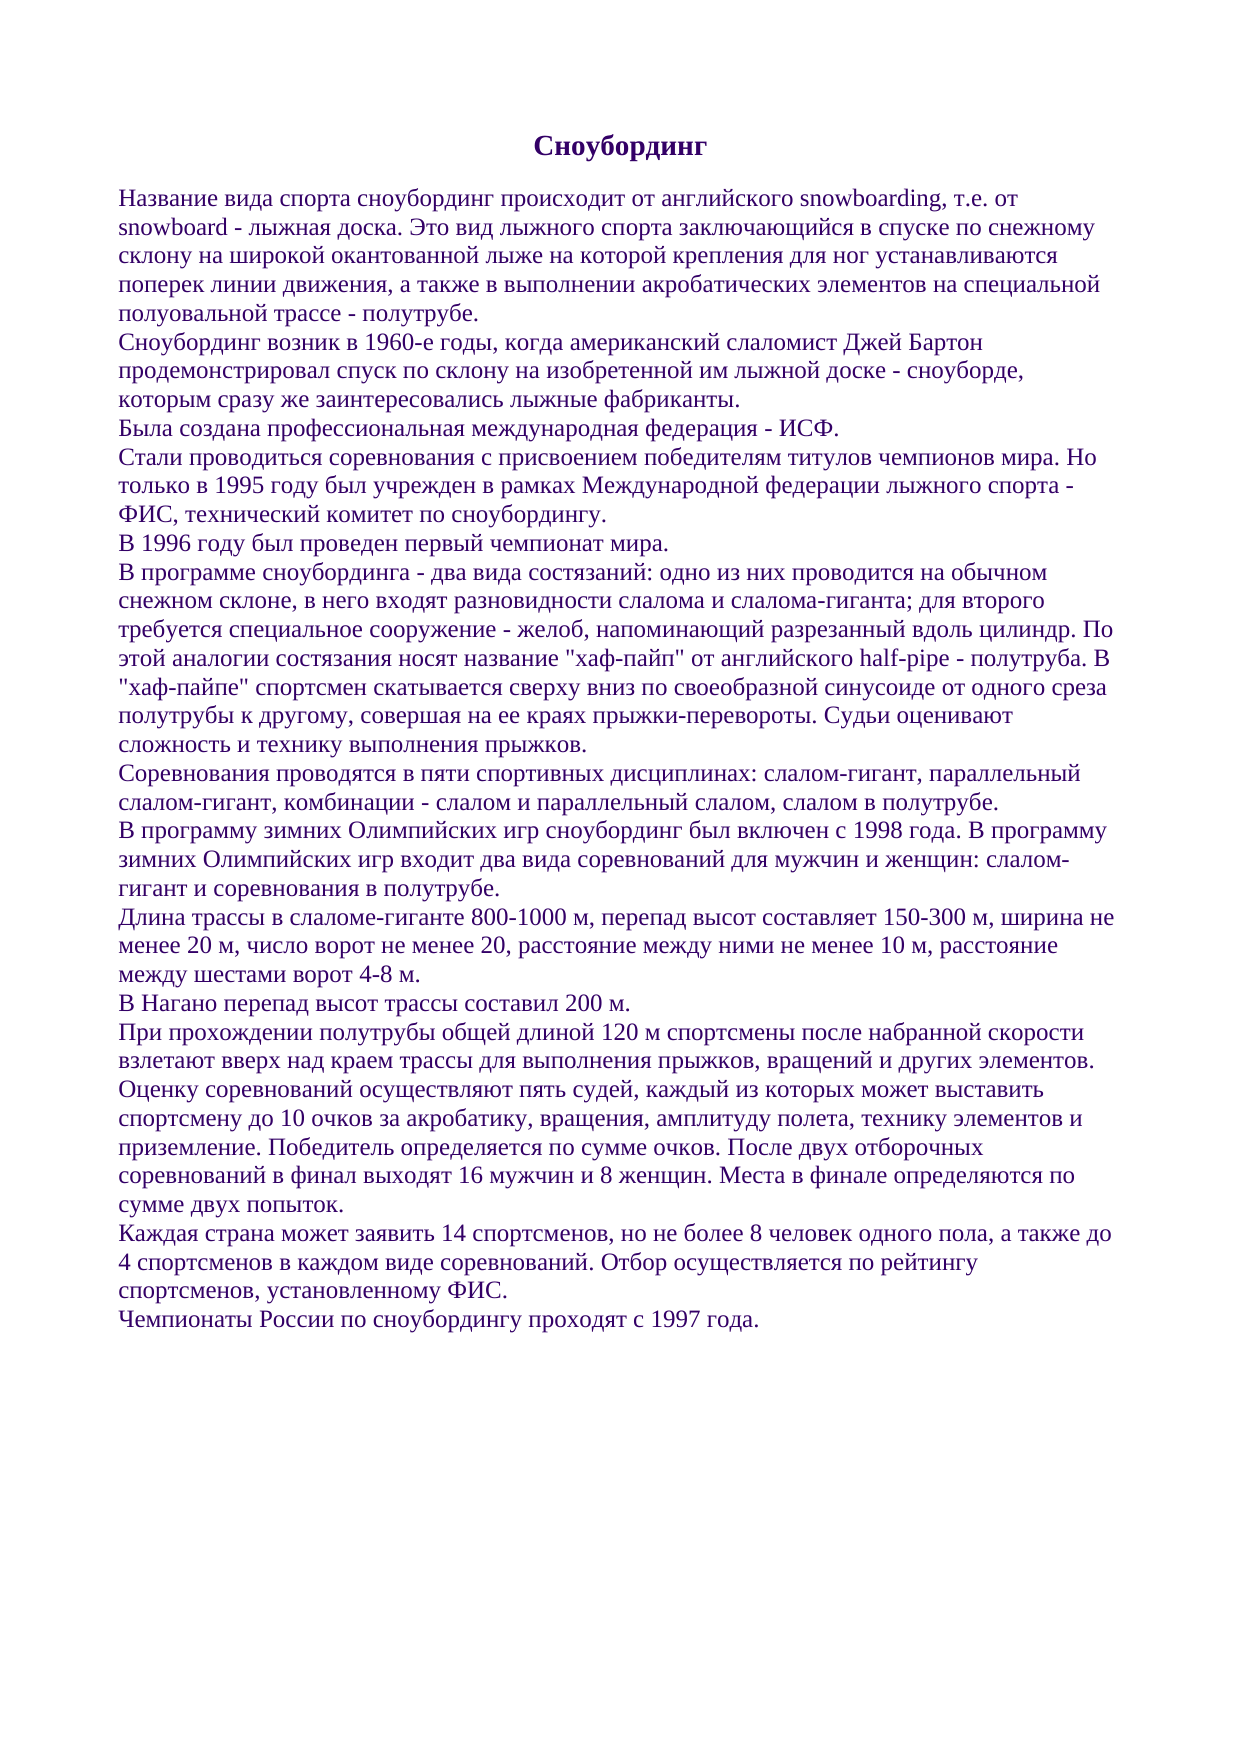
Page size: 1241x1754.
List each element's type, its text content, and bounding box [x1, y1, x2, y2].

text Сноубординг [118, 128, 1122, 162]
text Название вида спорта сноубординг происходит от английского snowboarding, т.е. от snowboard - лыжная доска. Это вид лыжного спорта заключающийся в спуске по снежному склону на широкой окантованной лыже на которой крепления для ног устанавливаются поперек линии движения, а также в выполнении акробатических элементов на специальной полуовальной трассе - полутрубе. Сноубординг возник в 1960-е годы, когда американский слаломист Джей Бартон продемонстрировал спуск по склону на изобретенной им лыжной доске - сноуборде, которым сразу же заинтересовались лыжные фабриканты. Была создана профессиональная международная федерация - ИСФ. Стали проводиться соревнования с присвоением победителям титулов чемпионов мира. Но только в 1995 году был учрежден в рамках Международной федерации лыжного спорта - ФИС, технический комитет по сноубордингу. В 1996 году был проведен первый чемпионат мира. В программе сноубординга - два вида состязаний: одно из них проводится на обычном снежном склоне, в него входят разновидности слалома и слалома-гиганта; для второго требуется специальное сооружение - желоб, напоминающий разрезанный вдоль цилиндр. По этой аналогии состязания носят название "хаф-пайп" от английского half-pipe - полутруба. В "хаф-пайпе" спортсмен скатывается сверху вниз по своеобразной синусоиде от одного среза полутрубы к другому, совершая на ее краях прыжки-перевороты. Судьи оценивают сложность и технику выполнения прыжков. Соревнования проводятся в пяти спортивных дисциплинах: слалом-гигант, параллельный слалом-гигант, комбинации - слалом и параллельный слалом, слалом в полутрубе. В программу зимних Олимпийских игр сноубординг был включен с 1998 года. В программу зимних Олимпийских игр входит два вида соревнований для мужчин и женщин: слалом-гигант и соревнования в полутрубе. Длина трассы в слаломе-гиганте 800-1000 м, перепад высот составляет 150-300 м, ширина не менее 20 м, число ворот не менее 20, расстояние между ними не менее 10 м, расстояние между шестами ворот 4-8 м. В Нагано перепад высот трассы составил 200 м. При прохождении полутрубы общей длиной 120 м спортсмены после набранной скорости взлетают вверх над краем трассы для выполнения прыжков, вращений и других элементов. Оценку соревнований осуществляют пять судей, каждый из которых может выставить спортсмену до 10 очков за акробатику, вращения, амплитуду полета, технику элементов и приземление. Победитель определяется по сумме очков. После двух отборочных соревнований в финал выходят 16 мужчин и 8 женщин. Места в финале определяются по сумме двух попыток. Каждая страна может заявить 14 спортсменов, но не более 8 человек одного пола, а также до 4 спортсменов в каждом виде соревнований. Отбор осуществляется по рейтингу спортсменов, установленному ФИС. Чемпионаты России по сноубордингу проходят с 1997 года. [118, 183, 1122, 1333]
